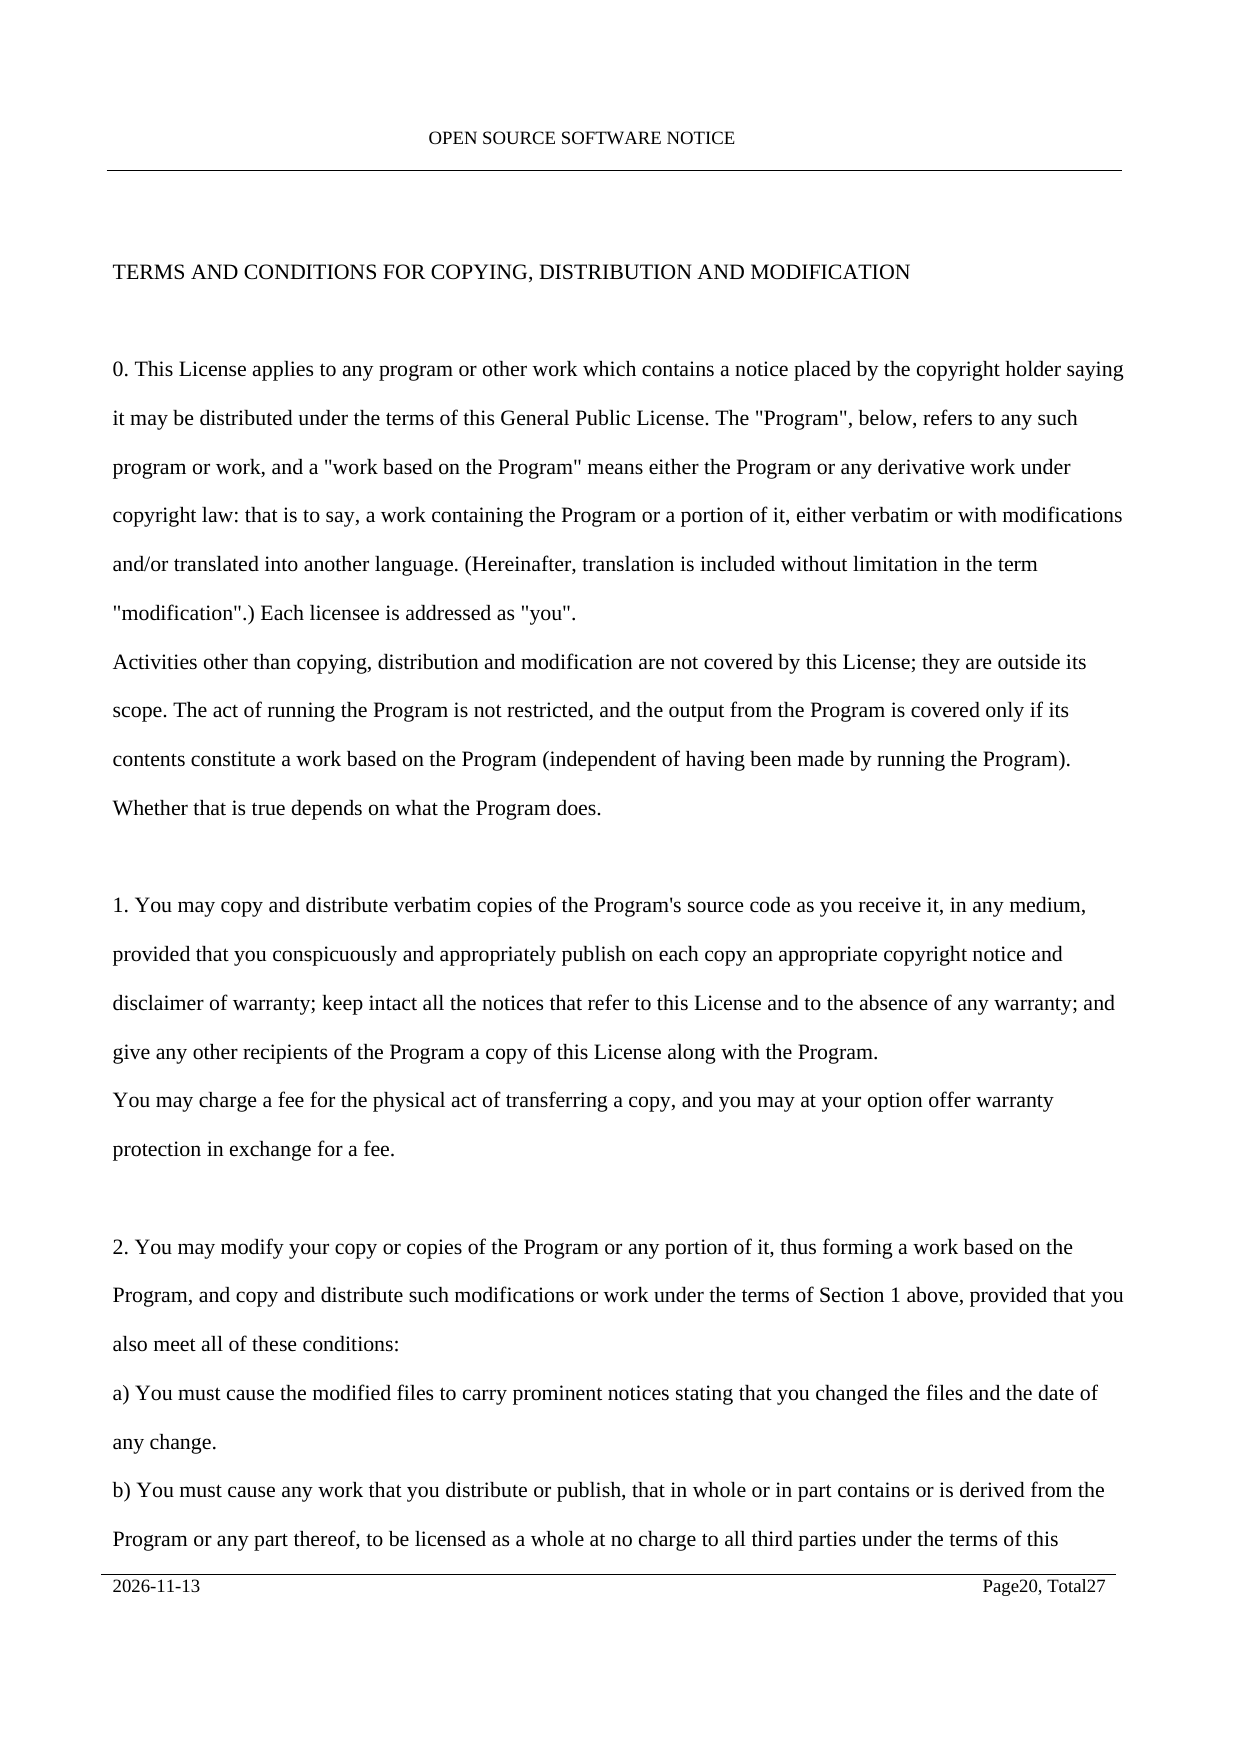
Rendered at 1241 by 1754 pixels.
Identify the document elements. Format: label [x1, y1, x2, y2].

text [112, 206, 1128, 1555]
